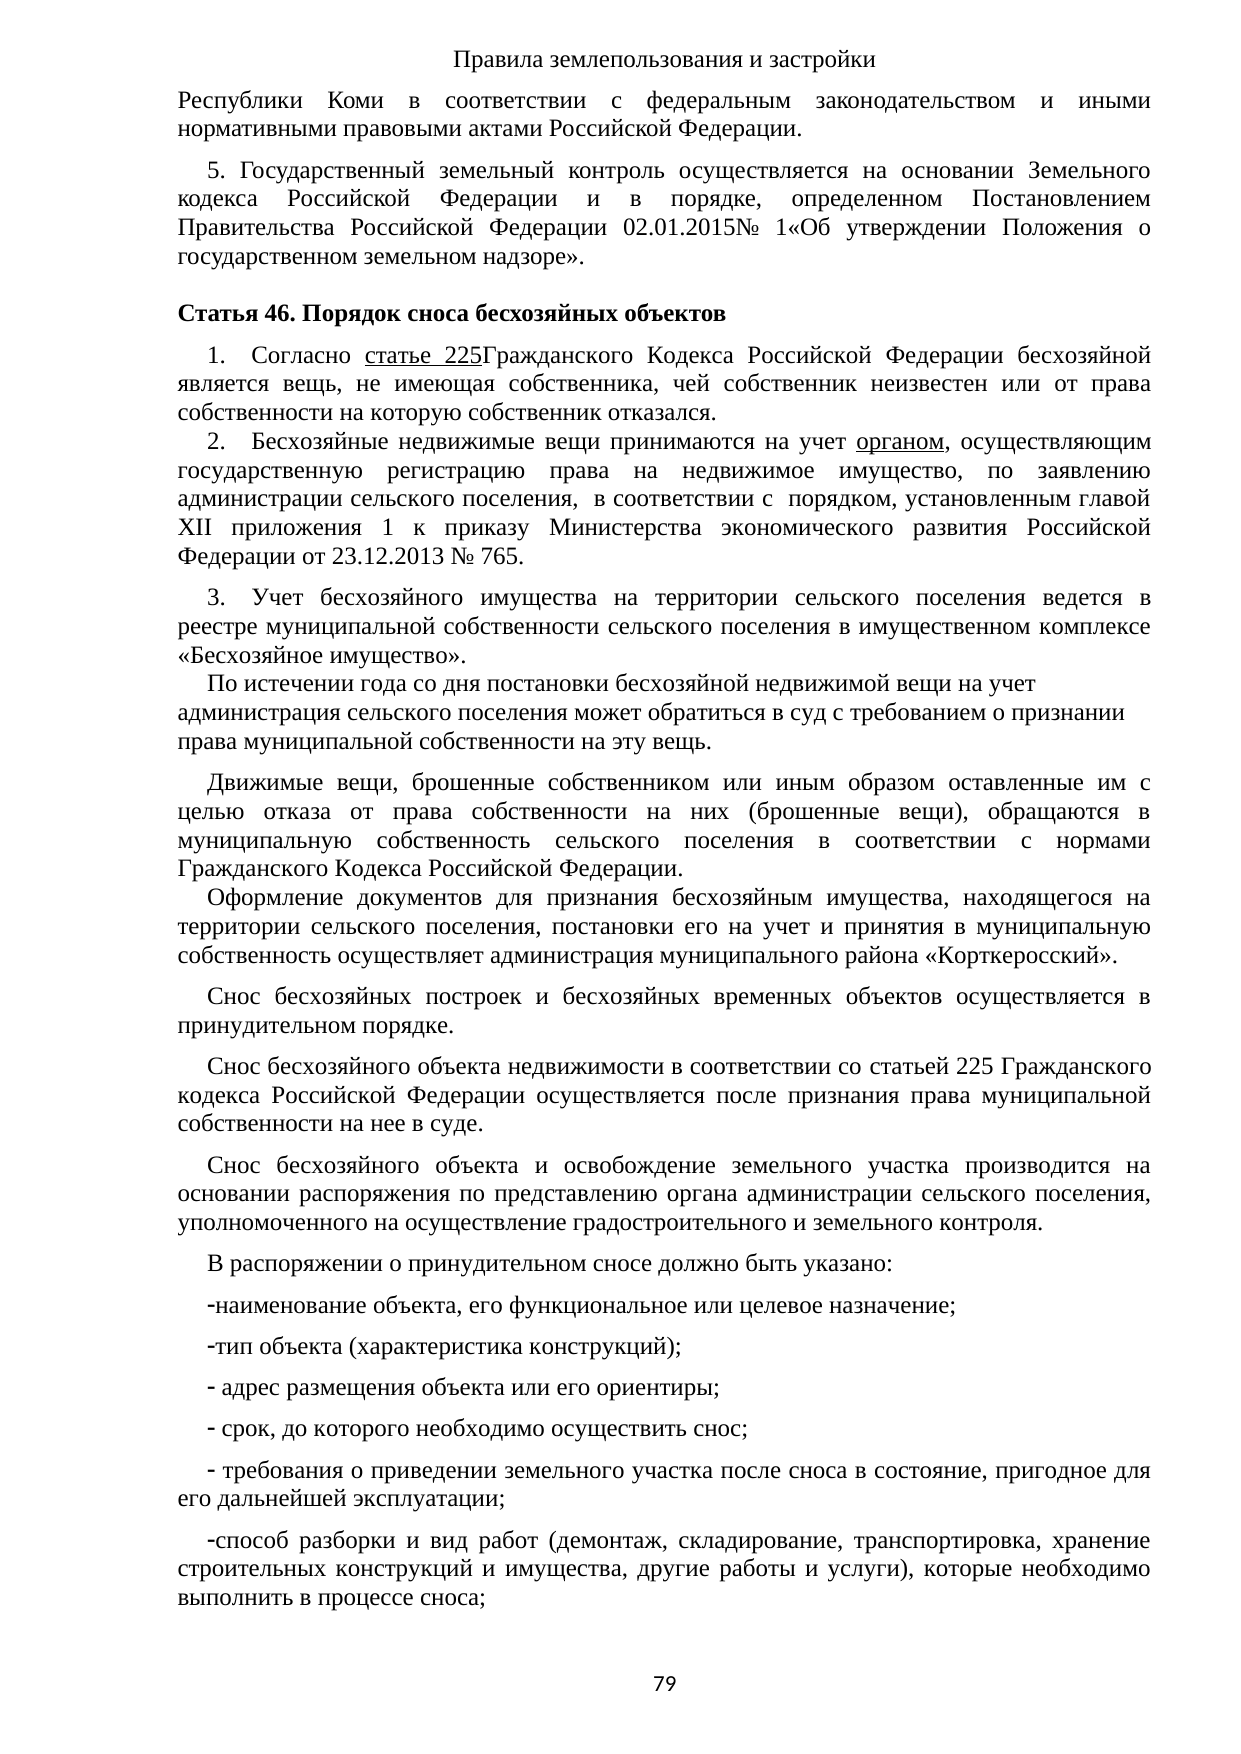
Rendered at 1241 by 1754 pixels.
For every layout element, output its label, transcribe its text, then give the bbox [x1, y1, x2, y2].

text адрес размещения объекта или его ориентиры; [177, 1372, 1152, 1401]
text Снос бесхозяйного объекта недвижимости в соответствии со статьей 225 Гражданского кодекса Российской Федерации осуществляется после признания права муниципальной собственности на нее в суде. [177, 1051, 1152, 1137]
text В распоряжении о принудительном сносе должно быть указано: [177, 1248, 1152, 1277]
text Снос бесхозяйного объекта и освобождение земельного участка производится на основании распоряжения по представлению органа администрации сельского поселения, уполномоченного на осуществление градостроительного и земельного контроля. [177, 1150, 1152, 1236]
text 5. Государственный земельный контроль осуществляется на основании Земельного кодекса Российской Федерации и в порядке, определенном Постановлением Правительства Российской Федерации 02.01.2015№ 1«Об утверждении Положения о государственном земельном надзоре». [177, 155, 1152, 270]
list Движимые вещи, брошенные собственником или иным образом оставленные им с целью отказа от права собственности на них (брошенные вещи), обращаются в муниципальную собственность сельского поселения в соответствии с нормами Гражданского Кодекса Российской Федерации. [177, 767, 1152, 882]
list Статья 46. Порядок сноса бесхозяйных объектов [177, 298, 1152, 327]
text срок, до которого необходимо осуществить снос; [177, 1413, 1152, 1442]
list Учет бесхозяйного имущества на территории сельского поселения ведется в реестре муниципальной собственности сельского поселения в имущественном комплексе «Бесхозяйное имущество». [177, 582, 1152, 668]
text По истечении года со дня постановки бесхозяйной недвижимой вещи на учет администрация сельского поселения может обратиться в суд с требованием о признании права муниципальной собственности на эту вещь. [177, 668, 1152, 755]
text Оформление документов для признания бесхозяйным имущества, находящегося на территории сельского поселения, постановки его на учет и принятия в муниципальную собственность осуществляет администрация муниципального района «Корткеросский». [177, 882, 1152, 968]
text наименование объекта, его функциональное или целевое назначение; [177, 1290, 1152, 1318]
text тип объекта (характеристика конструкций); [177, 1331, 1152, 1360]
list Согласно статье 225Гражданского Кодекса Российской Федерации бесхозяйной является вещь, не имеющая собственника, чей собственник неизвестен или от права собственности на которую собственник отказался. [177, 340, 1152, 426]
text Снос бесхозяйных построек и бесхозяйных временных объектов осуществляется в принудительном порядке. [177, 981, 1152, 1038]
list Бесхозяйные недвижимые вещи принимаются на учет органом, осуществляющим государственную регистрацию права на недвижимое имущество, по заявлению администрации сельского поселения, в соответствии с порядком, установленным главой XII приложения 1 к приказу Министерства экономического развития Российской Федерации от 23.12.2013 № 765. [177, 426, 1152, 570]
text требования о приведении земельного участка после сноса в состояние, пригодное для его дальнейшей эксплуатации; [177, 1455, 1152, 1512]
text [177, 85, 1152, 142]
text способ разборки и вид работ (демонтаж, складирование, транспортировка, хранение строительных конструкций и имущества, другие работы и услуги), которые необходимо выполнить в процессе сноса; [177, 1525, 1152, 1611]
